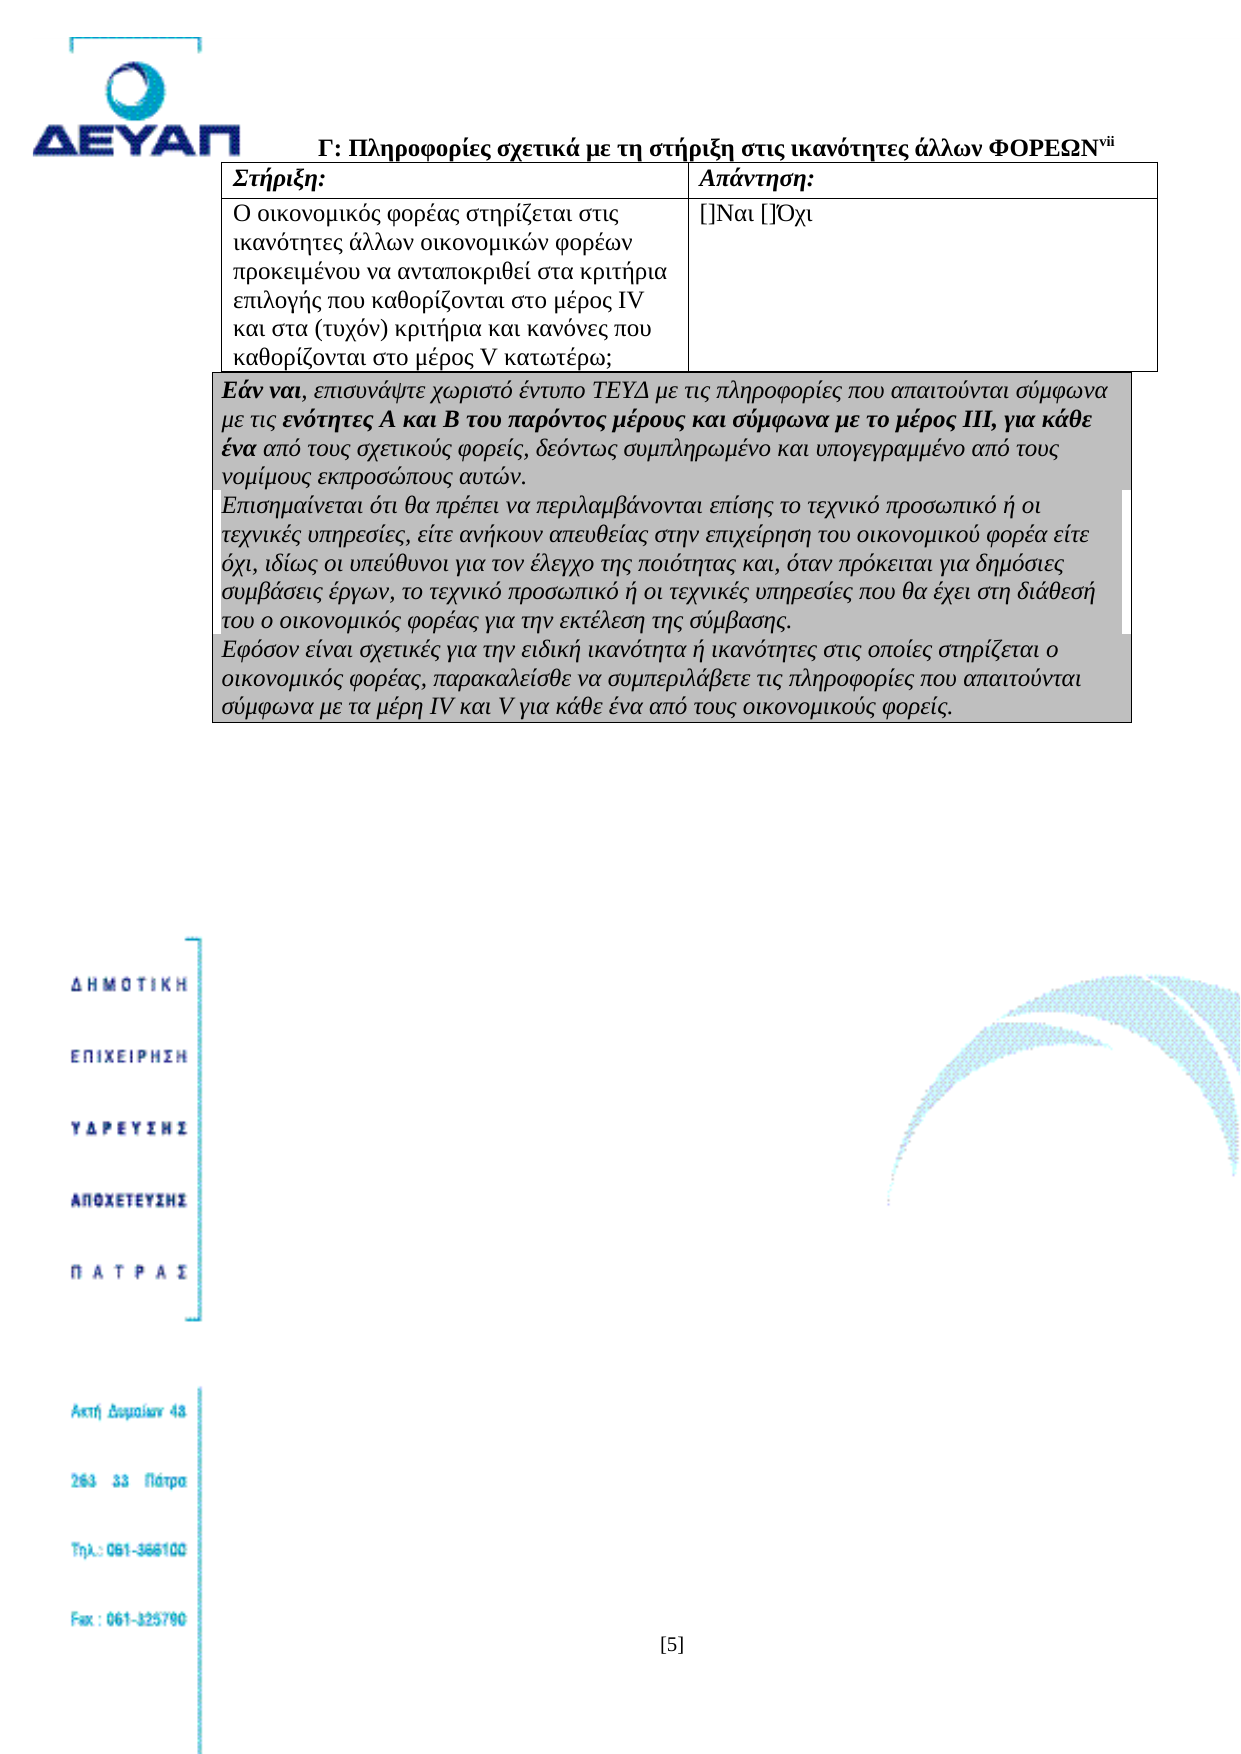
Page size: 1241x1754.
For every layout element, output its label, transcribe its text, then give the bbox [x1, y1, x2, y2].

text Γ: Πληροφορίες σχετικά με τη στήριξη στις ικανότητες άλλων ΦΟΡΕΩΝ [310, 133, 1122, 162]
text Εάν ναι, επισυνάψτε χωριστό έντυπο ΤΕΥΔ με τις πληροφορίες που απαιτούνται σύμφωνα με τις ενότητες Α και Β του παρόντος μέρους και σύμφωνα με το μέρος ΙΙΙ, για κάθε ένα από τους σχετικούς φορείς, δεόντως συμπληρωμένο και υπογεγραμμένο από τους νομίμους εκπροσώπους αυτών. [213, 373, 1131, 490]
text Επισημαίνεται ότι θα πρέπει να περιλαμβάνονται επίσης το τεχνικό προσωπικό ή οι τεχνικές υπηρεσίες, είτε ανήκουν απευθείας στην επιχείρηση του οικονομικού φορέα είτε όχι, ιδίως οι υπεύθυνοι για τον έλεγχο της ποιότητας και, όταν πρόκειται για δημόσιες συμβάσεις έργων, το τεχνικό προσωπικό ή οι τεχνικές υπηρεσίες που θα έχει στη διάθεσή του ο οικονομικός φορέας για την εκτέλεση της σύμβασης. [221, 490, 1122, 631]
table_cell Ο οικονομικός φορέας στηρίζεται στις ικανότητες άλλων οικονομικών φορέων προκειμένου να ανταποκριθεί στα κριτήρια επιλογής που καθορίζονται στο μέρος IV και στα (τυχόν) κριτήρια και κανόνες που καθορίζονται στο μέρος V κατωτέρω; [222, 199, 688, 371]
table_header Απάντηση: [689, 163, 1157, 197]
table_header Στήριξη: [222, 163, 688, 197]
text Εφόσον είναι σχετικές για την ειδική ικανότητα ή ικανότητες στις οποίες στηρίζεται ο οικονομικός φορέας, παρακαλείσθε να συμπεριλάβετε τις πληροφορίες που απαιτούνται σύμφωνα με τα μέρη IV και V για κάθε ένα από τους οικονομικούς φορείς. [213, 631, 1131, 722]
table_cell []Ναι []Όχι [689, 199, 1157, 371]
picture [32, 37, 1241, 1754]
